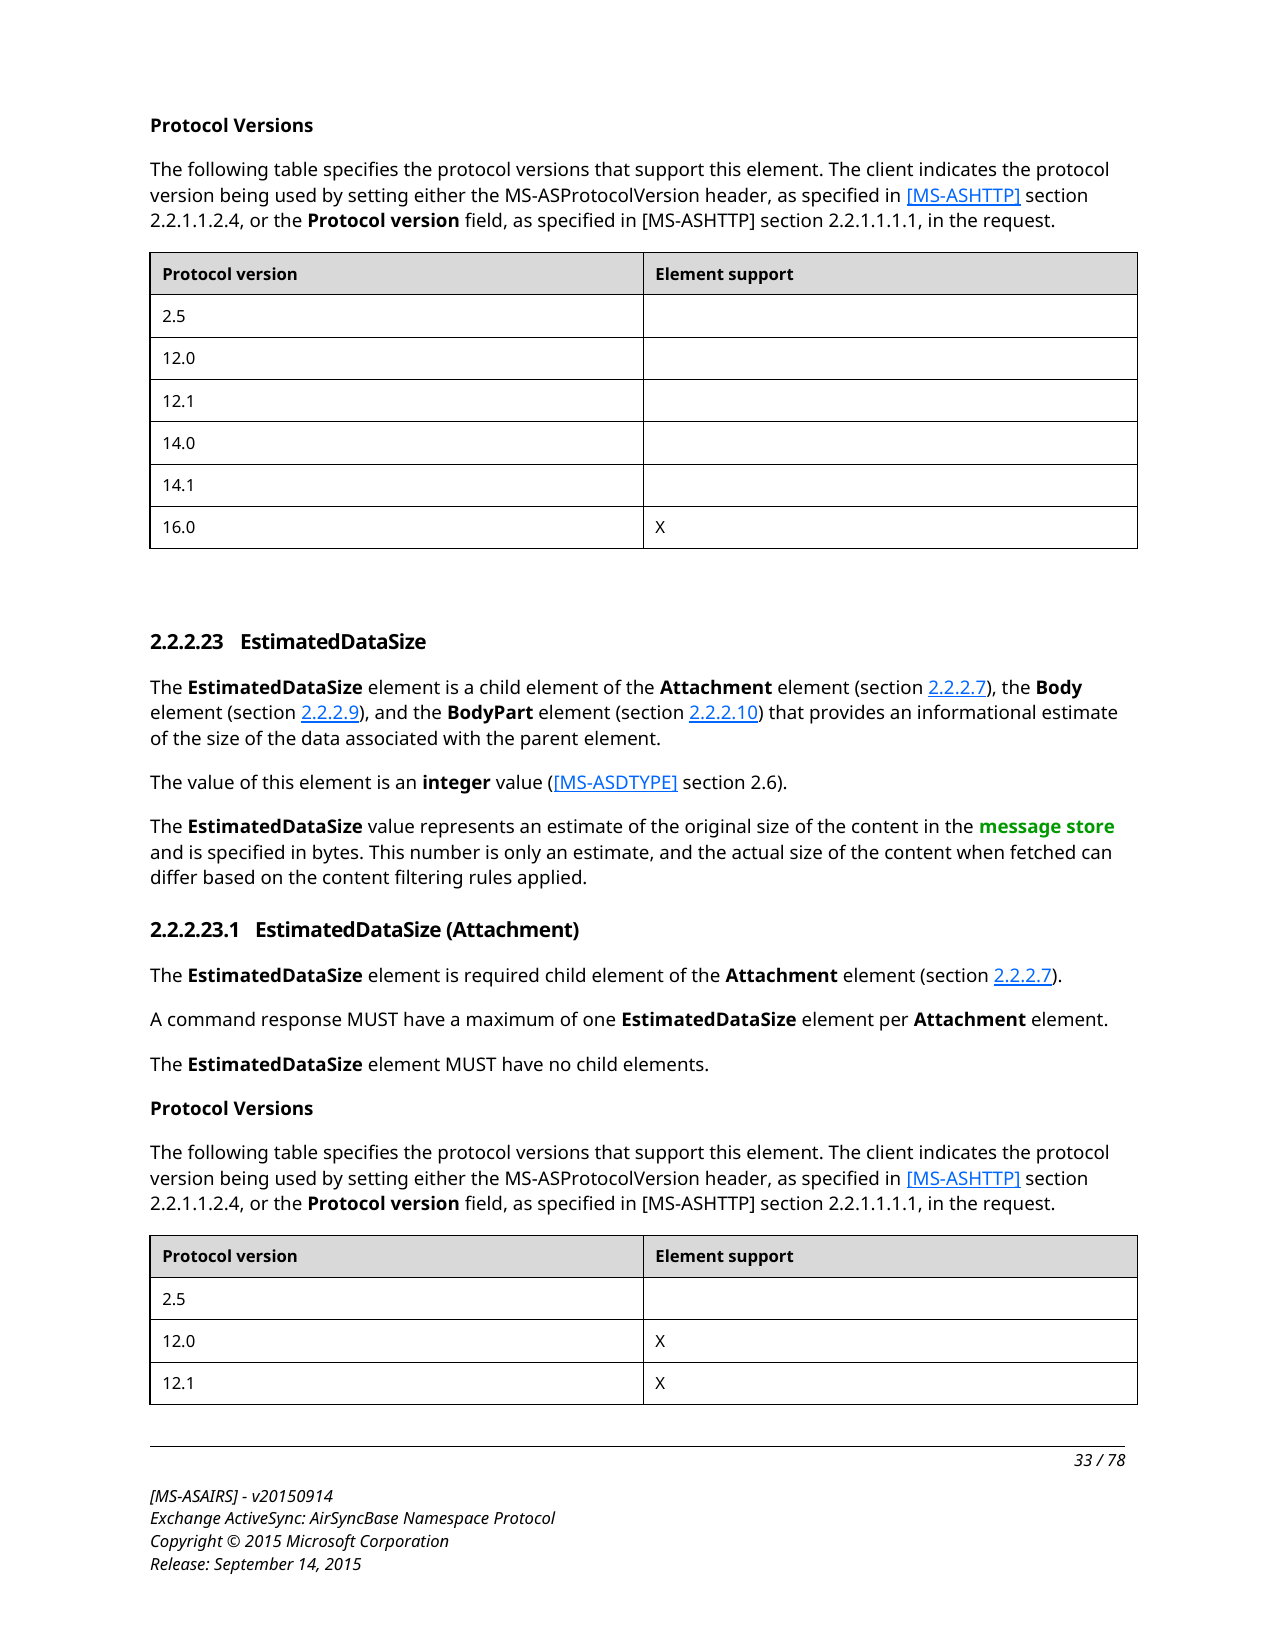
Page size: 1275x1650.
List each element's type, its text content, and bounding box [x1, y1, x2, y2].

table_cell [644, 338, 1137, 379]
table_header Protocol version [151, 253, 643, 294]
table_cell [644, 1278, 1137, 1319]
table_header Element support [644, 1236, 1137, 1277]
table_cell [644, 465, 1137, 506]
text The EstimatedDataSize element is a child element of the Attachment element (section 2.2.2.7), the Body element (section 2.2.2.9), and the BodyPart element (section 2.2.2.10) that provides an informational estimate of the size of the data associated with the parent element. [150, 674, 1125, 751]
text The EstimatedDataSize value represents an estimate of the original size of the content in the message store and is specified in bytes. This number is only an estimate, and the actual size of the content when fetched can differ based on the content filtering rules applied. [150, 813, 1125, 890]
table_cell X [644, 1320, 1137, 1362]
table_cell X [644, 1363, 1137, 1404]
table_header Protocol version [151, 1236, 643, 1277]
text The EstimatedDataSize element is required child element of the Attachment element (section 2.2.2.7). [150, 962, 1125, 988]
text The following table specifies the protocol versions that support this element. The client indicates the protocol version being used by setting either the MS-ASProtocolVersion header, as specified in [MS-ASHTTP] section 2.2.1.1.2.4, or the Protocol version field, as specified in [MS-ASHTTP] section 2.2.1.1.1.1, in the request. [150, 1139, 1125, 1216]
table_cell 12.0 [151, 338, 643, 379]
table_cell 14.0 [151, 422, 643, 463]
table_cell 14.1 [151, 465, 643, 506]
table_cell 12.1 [151, 1363, 643, 1404]
subtitle EstimatedDataSize [150, 627, 1125, 655]
table_cell 2.5 [151, 295, 643, 337]
text Protocol Versions [150, 112, 1125, 138]
text The value of this element is an integer value ([MS-ASDTYPE] section 2.6). [150, 769, 1125, 795]
table_cell 2.5 [151, 1278, 643, 1319]
text Protocol Versions [150, 1095, 1125, 1121]
table_cell 12.1 [151, 380, 643, 421]
text The following table specifies the protocol versions that support this element. The client indicates the protocol version being used by setting either the MS-ASProtocolVersion header, as specified in [MS-ASHTTP] section 2.2.1.1.2.4, or the Protocol version field, as specified in [MS-ASHTTP] section 2.2.1.1.1.1, in the request. [150, 157, 1125, 233]
subtitle EstimatedDataSize (Attachment) [150, 915, 1125, 943]
table_header Element support [644, 253, 1137, 294]
table_cell [644, 295, 1137, 337]
table_cell [644, 380, 1137, 421]
text The EstimatedDataSize element MUST have no child elements. [150, 1051, 1125, 1076]
table_cell [644, 422, 1137, 463]
table_cell X [644, 507, 1137, 548]
table_cell 16.0 [151, 507, 643, 548]
text A command response MUST have a maximum of one EstimatedDataSize element per Attachment element. [150, 1007, 1125, 1032]
table_cell 12.0 [151, 1320, 643, 1362]
